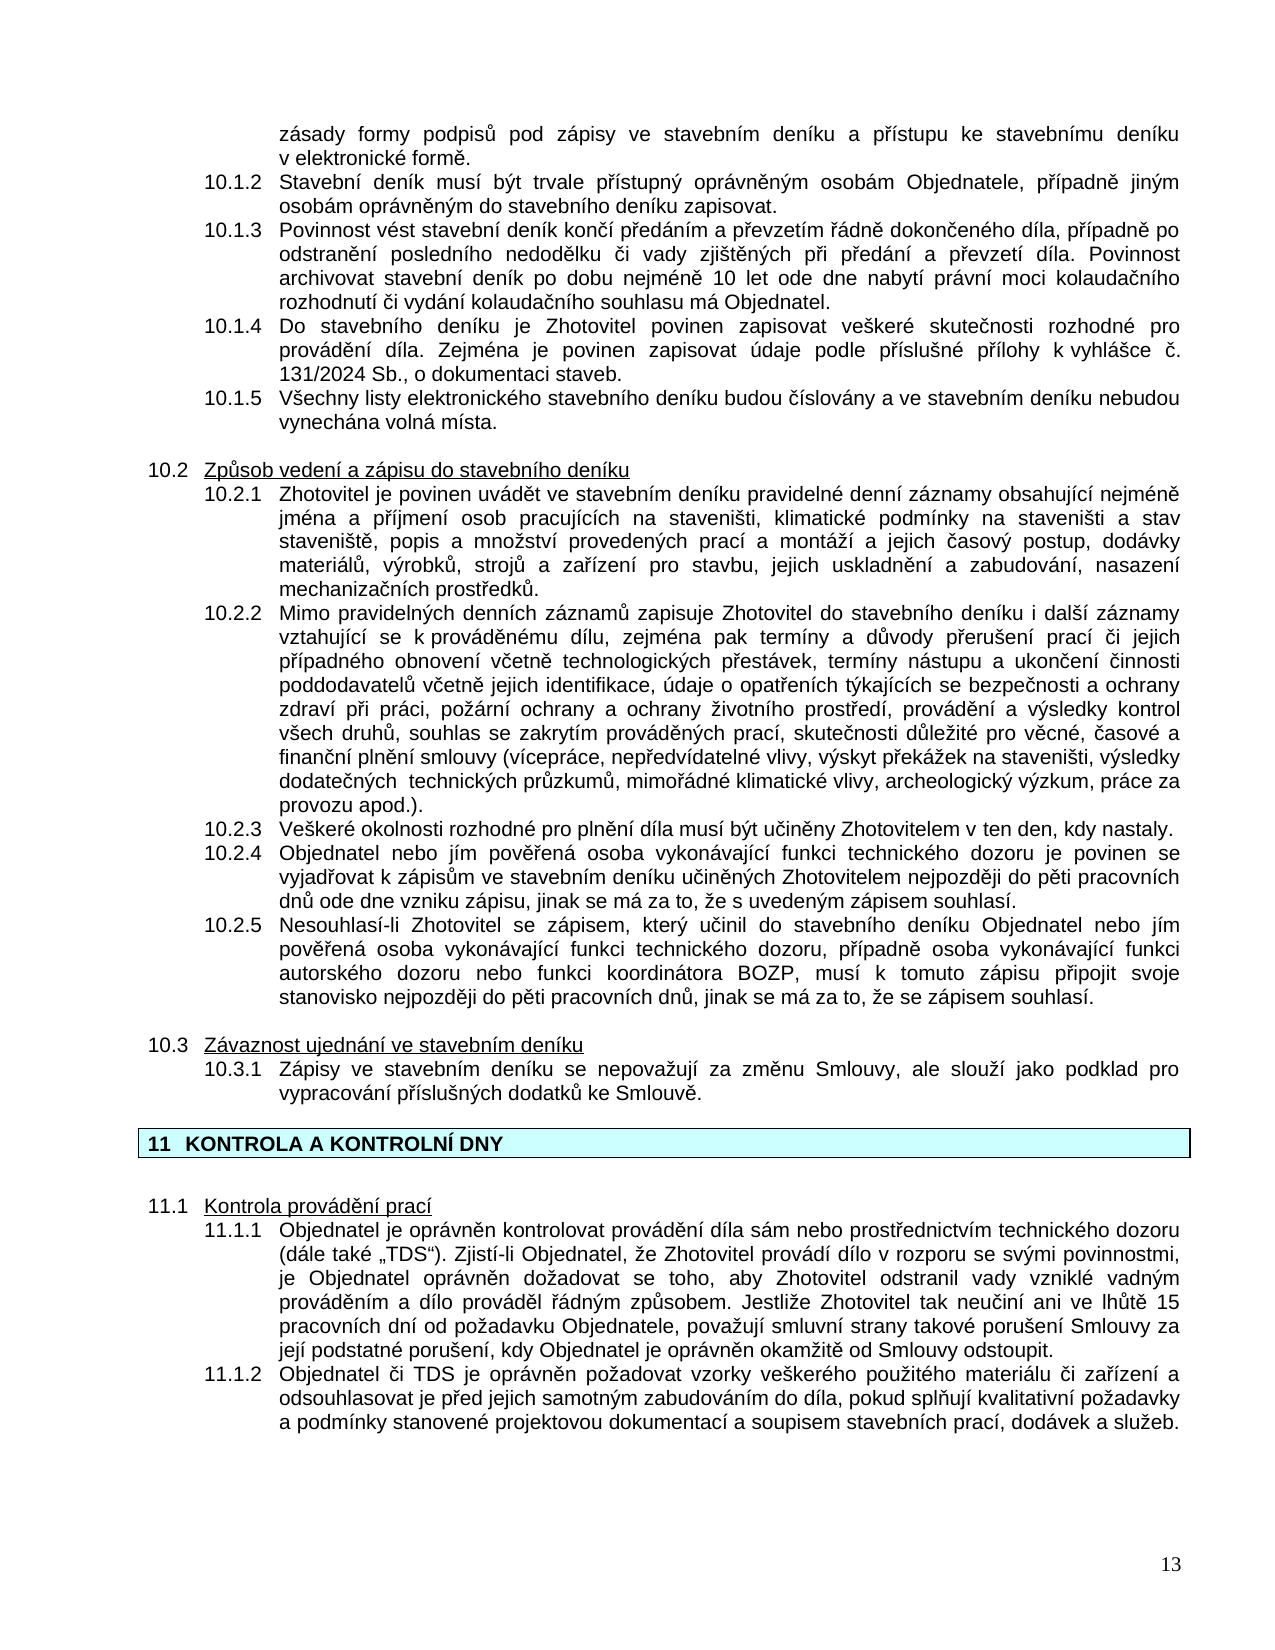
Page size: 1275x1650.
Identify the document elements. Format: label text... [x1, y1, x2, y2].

list Zápisy ve stavebním deníku se nepovažují za změnu Smlouvy, ale slouží jako podklad pro vypracování příslušných dodatků ke Smlouvě. [204, 1056, 1181, 1104]
list Veškeré okolnosti rozhodné pro plnění díla musí být učiněny Zhotovitelem v ten den, kdy nastaly. [204, 817, 1181, 841]
list Objednatel či TDS je oprávněn požadovat vzorky veškerého použitého materiálu či zařízení a odsouhlasovat je před jejich samotným zabudováním do díla, pokud splňují kvalitativní požadavky a podmínky stanovené projektovou dokumentací a soupisem stavebních prací, dodávek a služeb. [204, 1362, 1181, 1457]
list Zhotovitel je povinen uvádět ve stavebním deníku pravidelné denní záznamy obsahující nejméně jména a příjmení osob pracujících na staveništi, klimatické podmínky na staveništi a stav staveniště, popis a množství provedených prací a montáží a jejich časový postup, dodávky materiálů, výrobků, strojů a zařízení pro stavbu, jejich uskladnění a zabudování, nasazení mechanizačních prostředků. [204, 481, 1181, 601]
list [204, 122, 1181, 170]
list Závaznost ujednání ve stavebním deníku [148, 1032, 1181, 1056]
list Stavební deník musí být trvale přístupný oprávněným osobám Objednatele, případně jiným osobám oprávněným do stavebního deníku zapisovat. [204, 170, 1181, 218]
list Objednatel nebo jím pověřená osoba vykonávající funkci technického dozoru je povinen se vyjadřovat k zápisům ve stavebním deníku učiněných Zhotovitelem nejpozději do pěti pracovních dnů ode dne vzniku zápisu, jinak se má za to, že s uvedeným zápisem souhlasí. [204, 841, 1181, 913]
list Kontrola provádění prací [148, 1194, 1181, 1218]
list Do stavebního deníku je Zhotovitel povinen zapisovat veškeré skutečnosti rozhodné pro provádění díla. Zejména je povinen zapisovat údaje podle příslušné přílohy k vyhlášce č. 131/2024 Sb., o dokumentaci staveb. [204, 314, 1181, 386]
list Objednatel je oprávněn kontrolovat provádění díla sám nebo prostřednictvím technického dozoru (dále také „TDS“). Zjistí-li Objednatel, že Zhotovitel provádí dílo v rozporu se svými povinnostmi, je Objednatel oprávněn dožadovat se toho, aby Zhotovitel odstranil vady vzniklé vadným prováděním a dílo prováděl řádným způsobem. Jestliže Zhotovitel tak neučiní ani ve lhůtě 15 pracovních dní od požadavku Objednatele, považují smluvní strany takové porušení Smlouvy za její podstatné porušení, kdy Objednatel je oprávněn okamžitě od Smlouvy odstoupit. [204, 1218, 1181, 1362]
list Mimo pravidelných denních záznamů zapisuje Zhotovitel do stavebního deníku i další záznamy vztahující se k prováděnému dílu, zejména pak termíny a důvody přerušení prací či jejich případného obnovení včetně technologických přestávek, termíny nástupu a ukončení činnosti poddodavatelů včetně jejich identifikace, údaje o opatřeních týkajících se bezpečnosti a ochrany zdraví při práci, požární ochrany a ochrany životního prostředí, provádění a výsledky kontrol všech druhů, souhlas se zakrytím prováděných prací, skutečnosti důležité pro věcné, časové a finanční plnění smlouvy (vícepráce, nepředvídatelné vlivy, výskyt překážek na staveništi, výsledky dodatečných technických průzkumů, mimořádné klimatické vlivy, archeologický výzkum, práce za provozu apod.). [204, 601, 1181, 817]
list Všechny listy elektronického stavebního deníku budou číslovány a ve stavebním deníku nebudou vynechána volná místa. [204, 386, 1181, 433]
list kontrola a Kontrolní dny [139, 1129, 1189, 1157]
list Způsob vedení a zápisu do stavebního deníku [148, 457, 1181, 481]
list Povinnost vést stavební deník končí předáním a převzetím řádně dokončeného díla, případně po odstranění posledního nedodělku či vady zjištěných při předání a převzetí díla. Povinnost archivovat stavební deník po dobu nejméně 10 let ode dne nabytí právní moci kolaudačního rozhodnutí či vydání kolaudačního souhlasu má Objednatel. [204, 218, 1181, 314]
list Nesouhlasí-li Zhotovitel se zápisem, který učinil do stavebního deníku Objednatel nebo jím pověřená osoba vykonávající funkci technického dozoru, případně osoba vykonávající funkci autorského dozoru nebo funkci koordinátora BOZP, musí k tomuto zápisu připojit svoje stanovisko nejpozději do pěti pracovních dnů, jinak se má za to, že se zápisem souhlasí. [204, 913, 1181, 1008]
